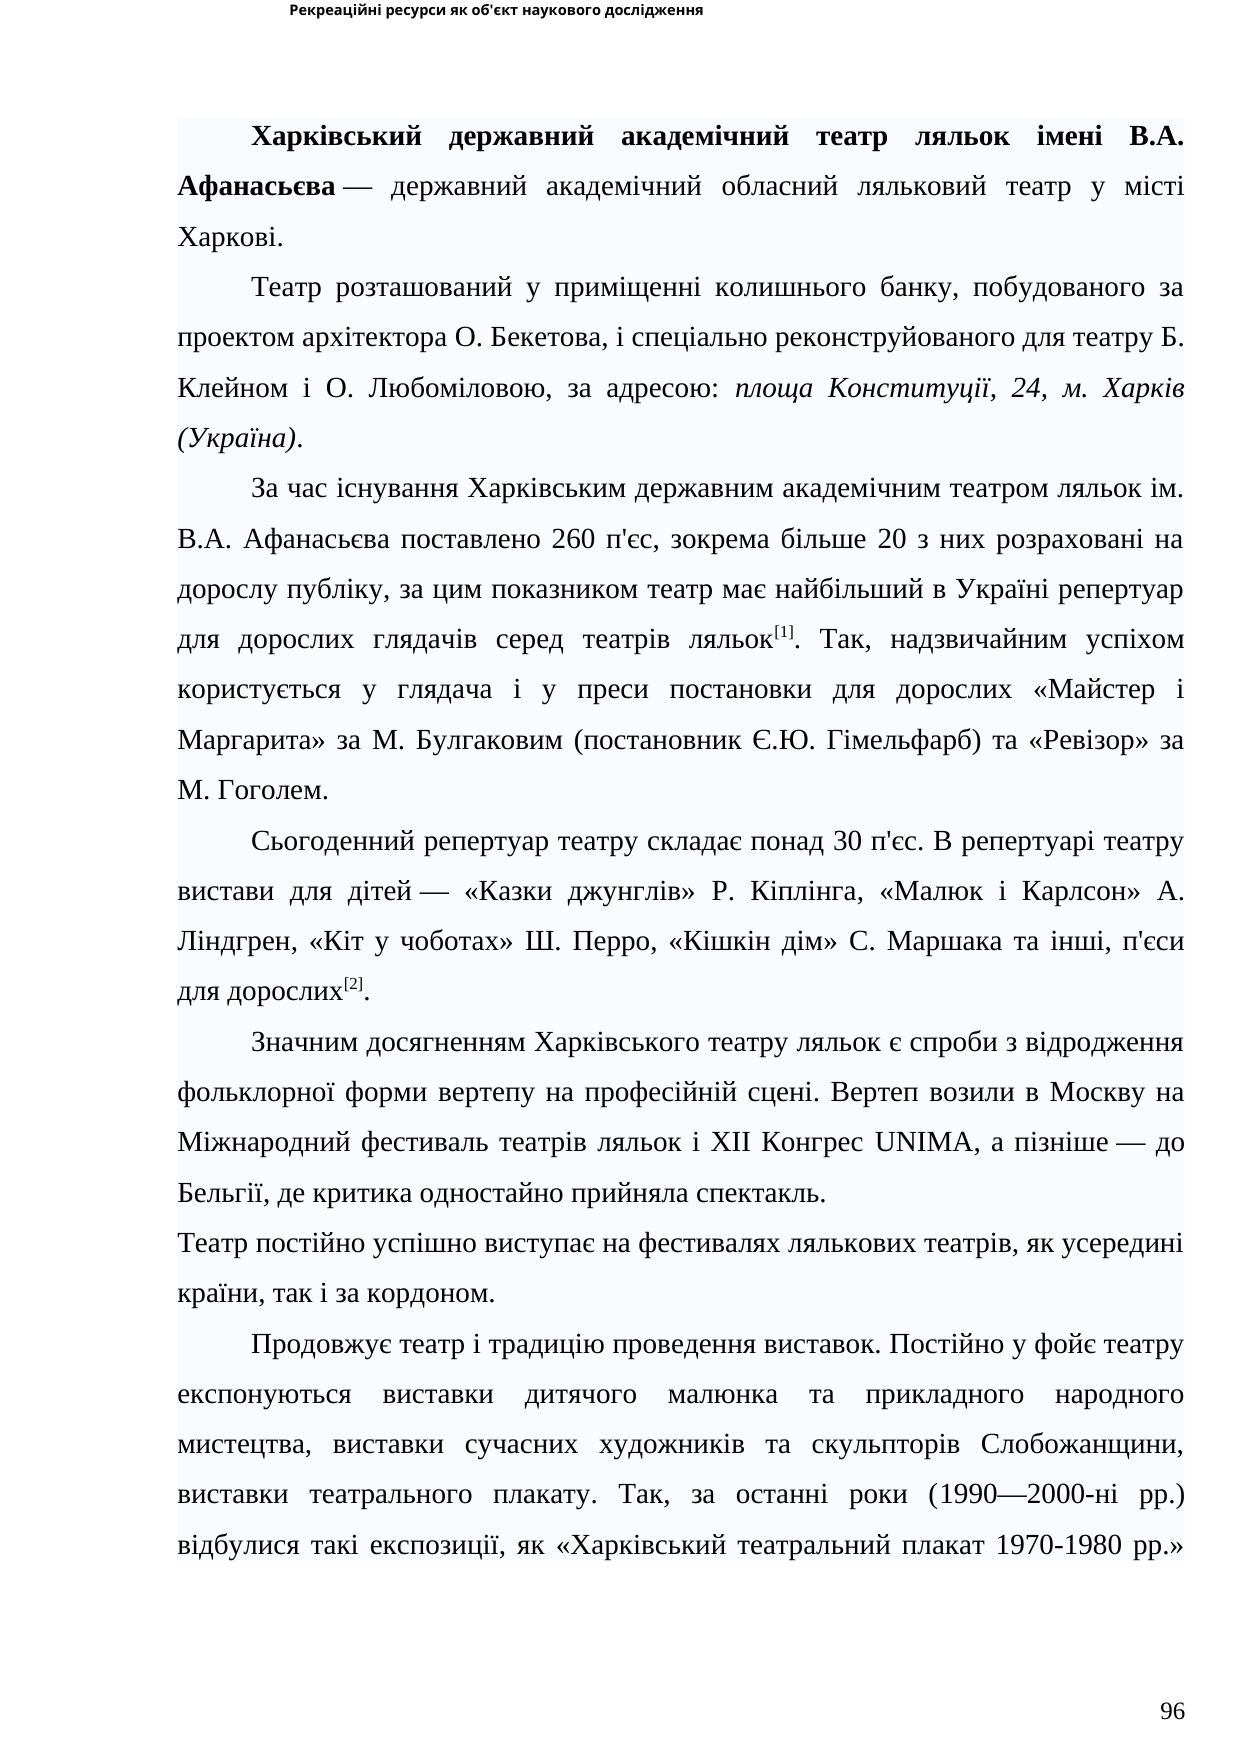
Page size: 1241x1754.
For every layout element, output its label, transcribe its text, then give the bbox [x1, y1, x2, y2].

text Значним досягненням Харківського театру ляльок є спроби з відродження фольклорної форми вертепу на професійній сцені. Вертеп возили в Москву на Міжнародний фестиваль театрів ляльок і ХІІ Конгрес UNIMA, а пізніше — до Бельгії, де критика одностайно прийняла спектакль. [177, 1024, 1185, 1208]
text Харківський державний академічний театр ляльок імені В.А. Афанасьєва — державний академічний обласний ляльковий театр у місті Харкові. [177, 118, 1185, 252]
text Сьогоденний репертуар театру складає понад 30 п'єс. В репертуарі театру вистави для дітей — «Казки джунглів» Р. Кіплінга, «Малюк і Карлсон» А. Ліндгрен, «Кіт у чоботах» Ш. Перро, «Кішкін дім» С. Маршака та інші, п'єси для дорослих[2]. [177, 823, 1185, 1007]
text Театр постійно успішно виступає на фестивалях лялькових театрів, як усередині країни, так і за кордоном. [177, 1225, 1185, 1309]
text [177, 1326, 1185, 1561]
text За час існування Харківським державним академічним театром ляльок ім. В.А. Афанасьєва поставлено 260 п'єс, зокрема більше 20 з них розраховані на дорослу публіку, за цим показником театр має найбільший в Україні репертуар для дорослих глядачів серед театрів ляльок[1]. Так, надзвичайним успіхом користується у глядача і у преси постановки для дорослих «Майстер і Маргарита» за М. Булгаковим (постановник Є.Ю. Гімельфарб) та «Ревізор» за М. Гоголем. [177, 470, 1185, 806]
text Театр розташований у приміщенні колишнього банку, побудованого за проектом архітектора О. Бекетова, і спеціально реконструйованого для театру Б. Клейном і О. Любоміловою, за адресою: площа Конституції, 24, м. Харків (Україна). [177, 269, 1185, 454]
